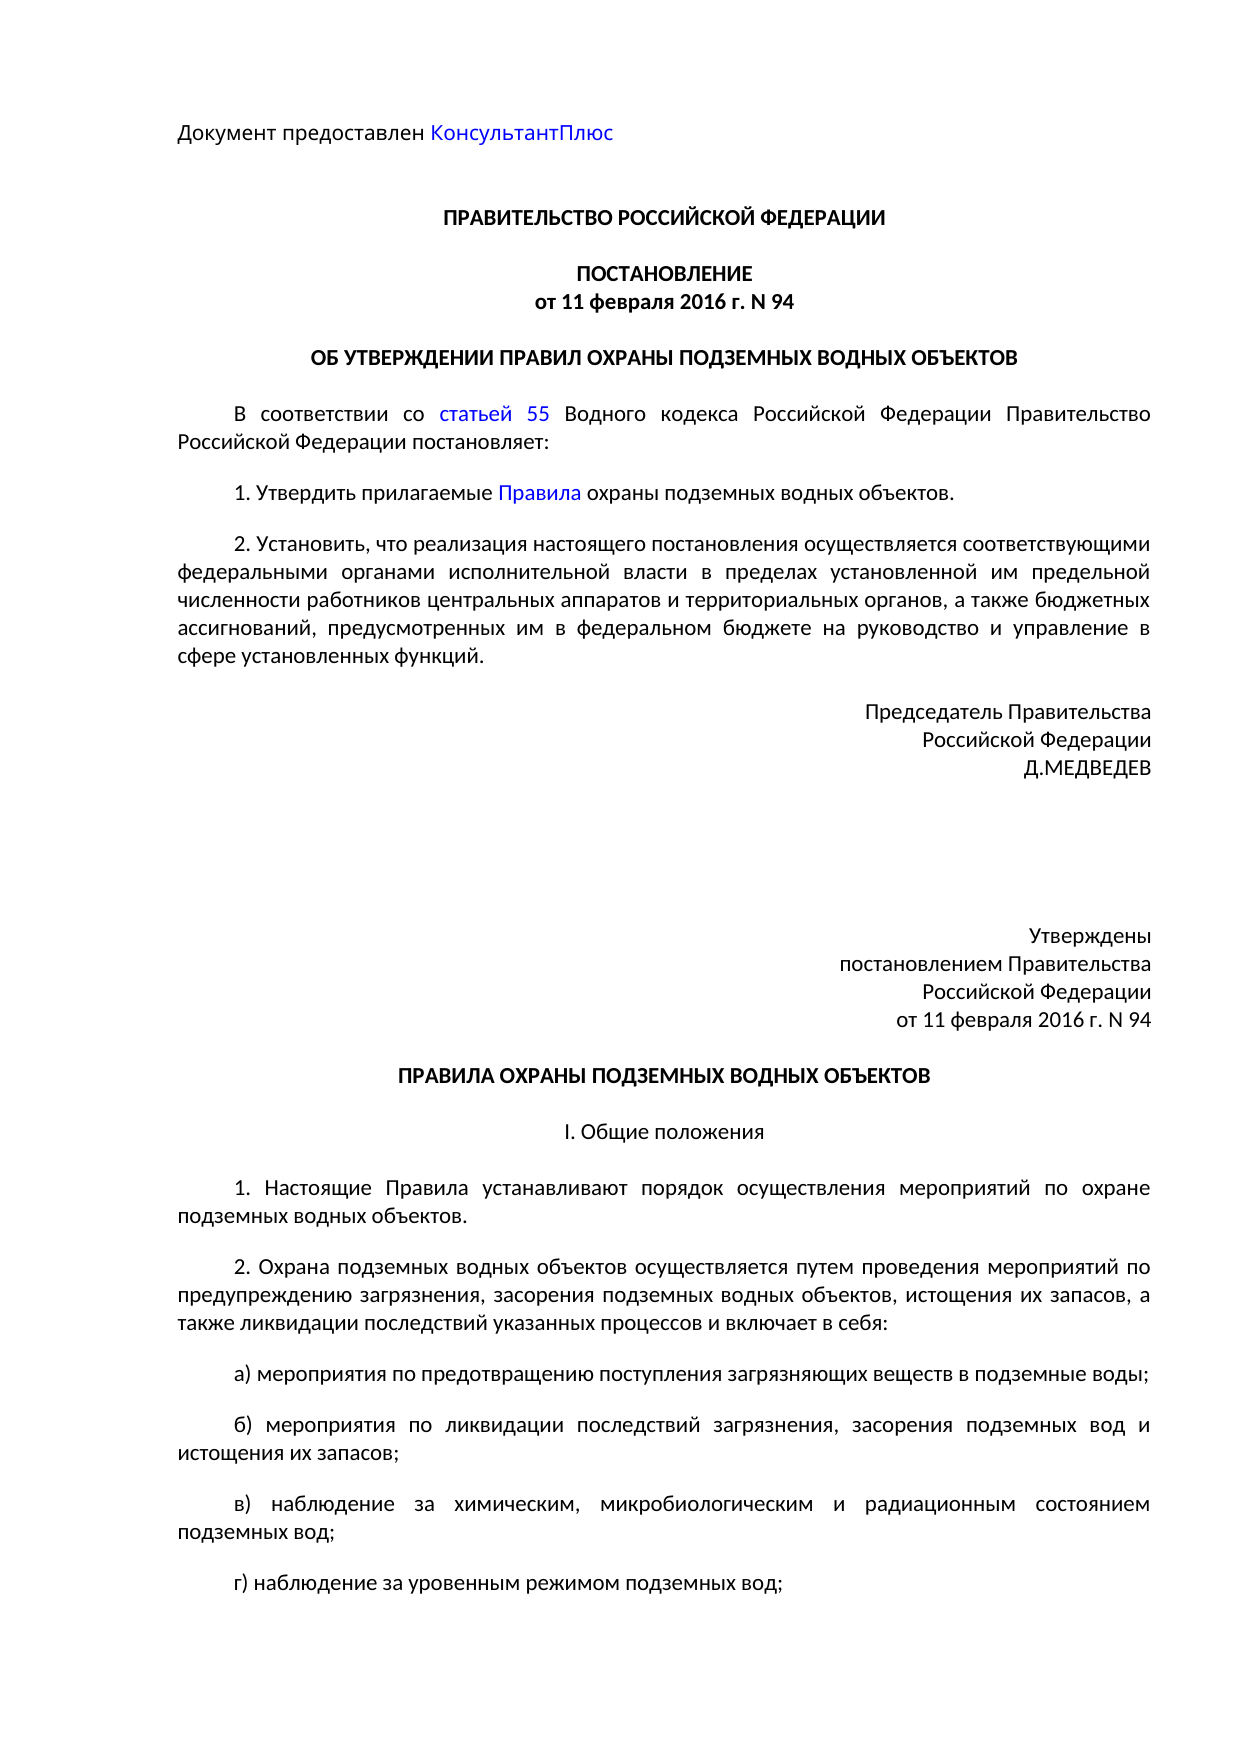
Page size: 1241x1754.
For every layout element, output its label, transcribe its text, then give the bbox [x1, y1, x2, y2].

text I. Общие положения [177, 1117, 1152, 1146]
text 1. Настоящие Правила устанавливают порядок осуществления мероприятий по охране подземных водных объектов. [177, 1173, 1152, 1229]
text 2. Установить, что реализация настоящего постановления осуществляется соответствующими федеральными органами исполнительной власти в пределах установленной им предельной численности работников центральных аппаратов и территориальных органов, а также бюджетных ассигнований, предусмотренных им в федеральном бюджете на руководство и управление в сфере установленных функций. [177, 529, 1152, 669]
text от 11 февраля 2016 г. N 94 [177, 1005, 1152, 1033]
title ПРАВИЛА ОХРАНЫ ПОДЗЕМНЫХ ВОДНЫХ ОБЪЕКТОВ [177, 1061, 1152, 1089]
title Документ предоставлен КонсультантПлюс [177, 118, 1152, 175]
text Утверждены [177, 921, 1152, 949]
text В соответствии со статьей 55 Водного кодекса Российской Федерации Правительство Российской Федерации постановляет: [177, 399, 1152, 455]
title ПОСТАНОВЛЕНИЕ [177, 259, 1152, 287]
text а) мероприятия по предотвращению поступления загрязняющих веществ в подземные воды; [177, 1359, 1152, 1387]
text в) наблюдение за химическим, микробиологическим и радиационным состоянием подземных вод; [177, 1489, 1152, 1545]
title ОБ УТВЕРЖДЕНИИ ПРАВИЛ ОХРАНЫ ПОДЗЕМНЫХ ВОДНЫХ ОБЪЕКТОВ [177, 343, 1152, 371]
text Д.МЕДВЕДЕВ [177, 753, 1152, 781]
text Российской Федерации [177, 977, 1152, 1005]
title от 11 февраля 2016 г. N 94 [177, 287, 1152, 315]
text 1. Утвердить прилагаемые Правила охраны подземных водных объектов. [177, 478, 1152, 506]
text Российской Федерации [177, 725, 1152, 753]
title ПРАВИТЕЛЬСТВО РОССИЙСКОЙ ФЕДЕРАЦИИ [177, 203, 1152, 231]
text Председатель Правительства [177, 697, 1152, 725]
text г) наблюдение за уровенным режимом подземных вод; [177, 1568, 1152, 1596]
text б) мероприятия по ликвидации последствий загрязнения, засорения подземных вод и истощения их запасов; [177, 1410, 1152, 1466]
text постановлением Правительства [177, 949, 1152, 977]
text 2. Охрана подземных водных объектов осуществляется путем проведения мероприятий по предупреждению загрязнения, засорения подземных водных объектов, истощения их запасов, а также ликвидации последствий указанных процессов и включает в себя: [177, 1252, 1152, 1337]
